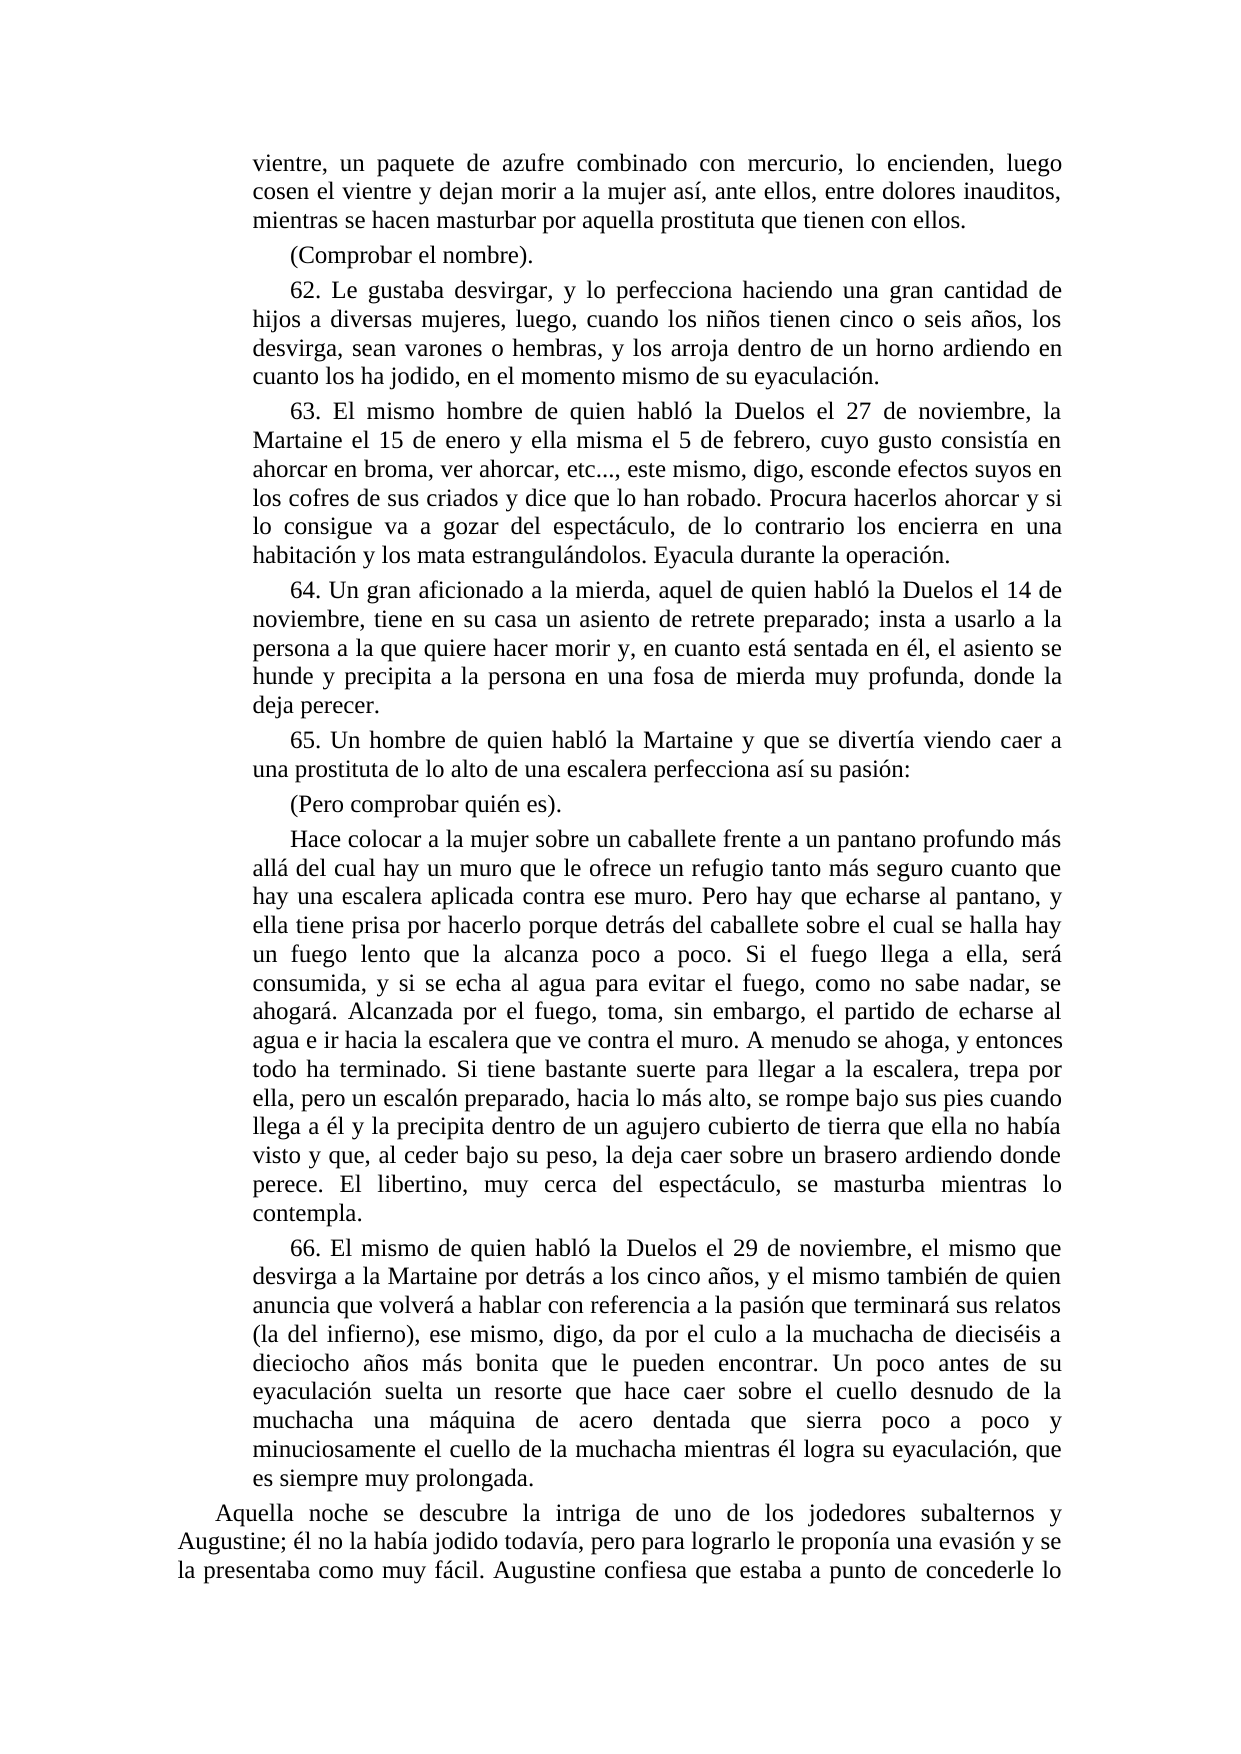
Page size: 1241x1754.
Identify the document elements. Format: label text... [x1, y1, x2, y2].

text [252, 148, 1063, 234]
text 64. Un gran aficionado a la mierda, aquel de quien habló la Duelos el 14 de noviembre, tiene en su casa un asiento de retrete preparado; insta a usarlo a la persona a la que quiere hacer morir y, en cuanto está sentada en él, el asiento se hunde y precipita a la persona en una fosa de mierda muy profunda, donde la deja perecer. [252, 575, 1063, 719]
text 63. El mismo hombre de quien habló la Duelos el 27 de noviembre, la Martaine el 15 de enero y ella misma el 5 de febrero, cuyo gusto consistía en ahorcar en broma, ver ahorcar, etc..., este mismo, digo, esconde efectos suyos en los cofres de sus criados y dice que lo han robado. Procura hacerlos ahorcar y si lo consigue va a gozar del espectáculo, de lo contrario los encierra en una habitación y los mata estrangulándolos. Eyacula durante la operación. [252, 396, 1063, 569]
text 66. El mismo de quien habló la Duelos el 29 de noviembre, el mismo que desvirga a la Martaine por detrás a los cinco años, y el mismo también de quien anuncia que volverá a hablar con referencia a la pasión que terminará sus relatos (la del infierno), ese mismo, digo, da por el culo a la muchacha de dieciséis a dieciocho años más bonita que le pueden encontrar. Un poco antes de su eyaculación suelta un resorte que hace caer sobre el cuello desnudo de la muchacha una máquina de acero dentada que sierra poco a poco y minuciosamente el cuello de la muchacha mientras él logra su eyaculación, que es siempre muy prolongada. [252, 1233, 1063, 1491]
text (Pero comprobar quién es). [252, 789, 1063, 818]
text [177, 1498, 1063, 1584]
text 65. Un hombre de quien habló la Martaine y que se divertía viendo caer a una prostituta de lo alto de una escalera perfecciona así su pasión: [252, 725, 1063, 783]
text 62. Le gustaba desvirgar, y lo perfecciona haciendo una gran cantidad de hijos a diversas mujeres, luego, cuando los niños tienen cinco o seis años, los desvirga, sean varones o hembras, y los arroja dentro de un horno ardiendo en cuanto los ha jodido, en el momento mismo de su eyaculación. [252, 275, 1063, 390]
text (Comprobar el nombre). [252, 240, 1063, 269]
text Hace colocar a la mujer sobre un caballete frente a un pantano profundo más allá del cual hay un muro que le ofrece un refugio tanto más seguro cuanto que hay una escalera aplicada contra ese muro. Pero hay que echarse al pantano, y ella tiene prisa por hacerlo porque detrás del caballete sobre el cual se halla hay un fuego lento que la alcanza poco a poco. Si el fuego llega a ella, será consumida, y si se echa al agua para evitar el fuego, como no sabe nadar, se ahogará. Alcanzada por el fuego, toma, sin embargo, el partido de echarse al agua e ir hacia la escalera que ve contra el muro. A menudo se ahoga, y entonces todo ha terminado. Si tiene bastante suerte para llegar a la escalera, trepa por ella, pero un escalón preparado, hacia lo más alto, se rompe bajo sus pies cuando llega a él y la precipita dentro de un agujero cubierto de tierra que ella no había visto y que, al ceder bajo su peso, la deja caer sobre un brasero ardiendo donde perece. El libertino, muy cerca del espectáculo, se masturba mientras lo contempla. [252, 824, 1063, 1226]
